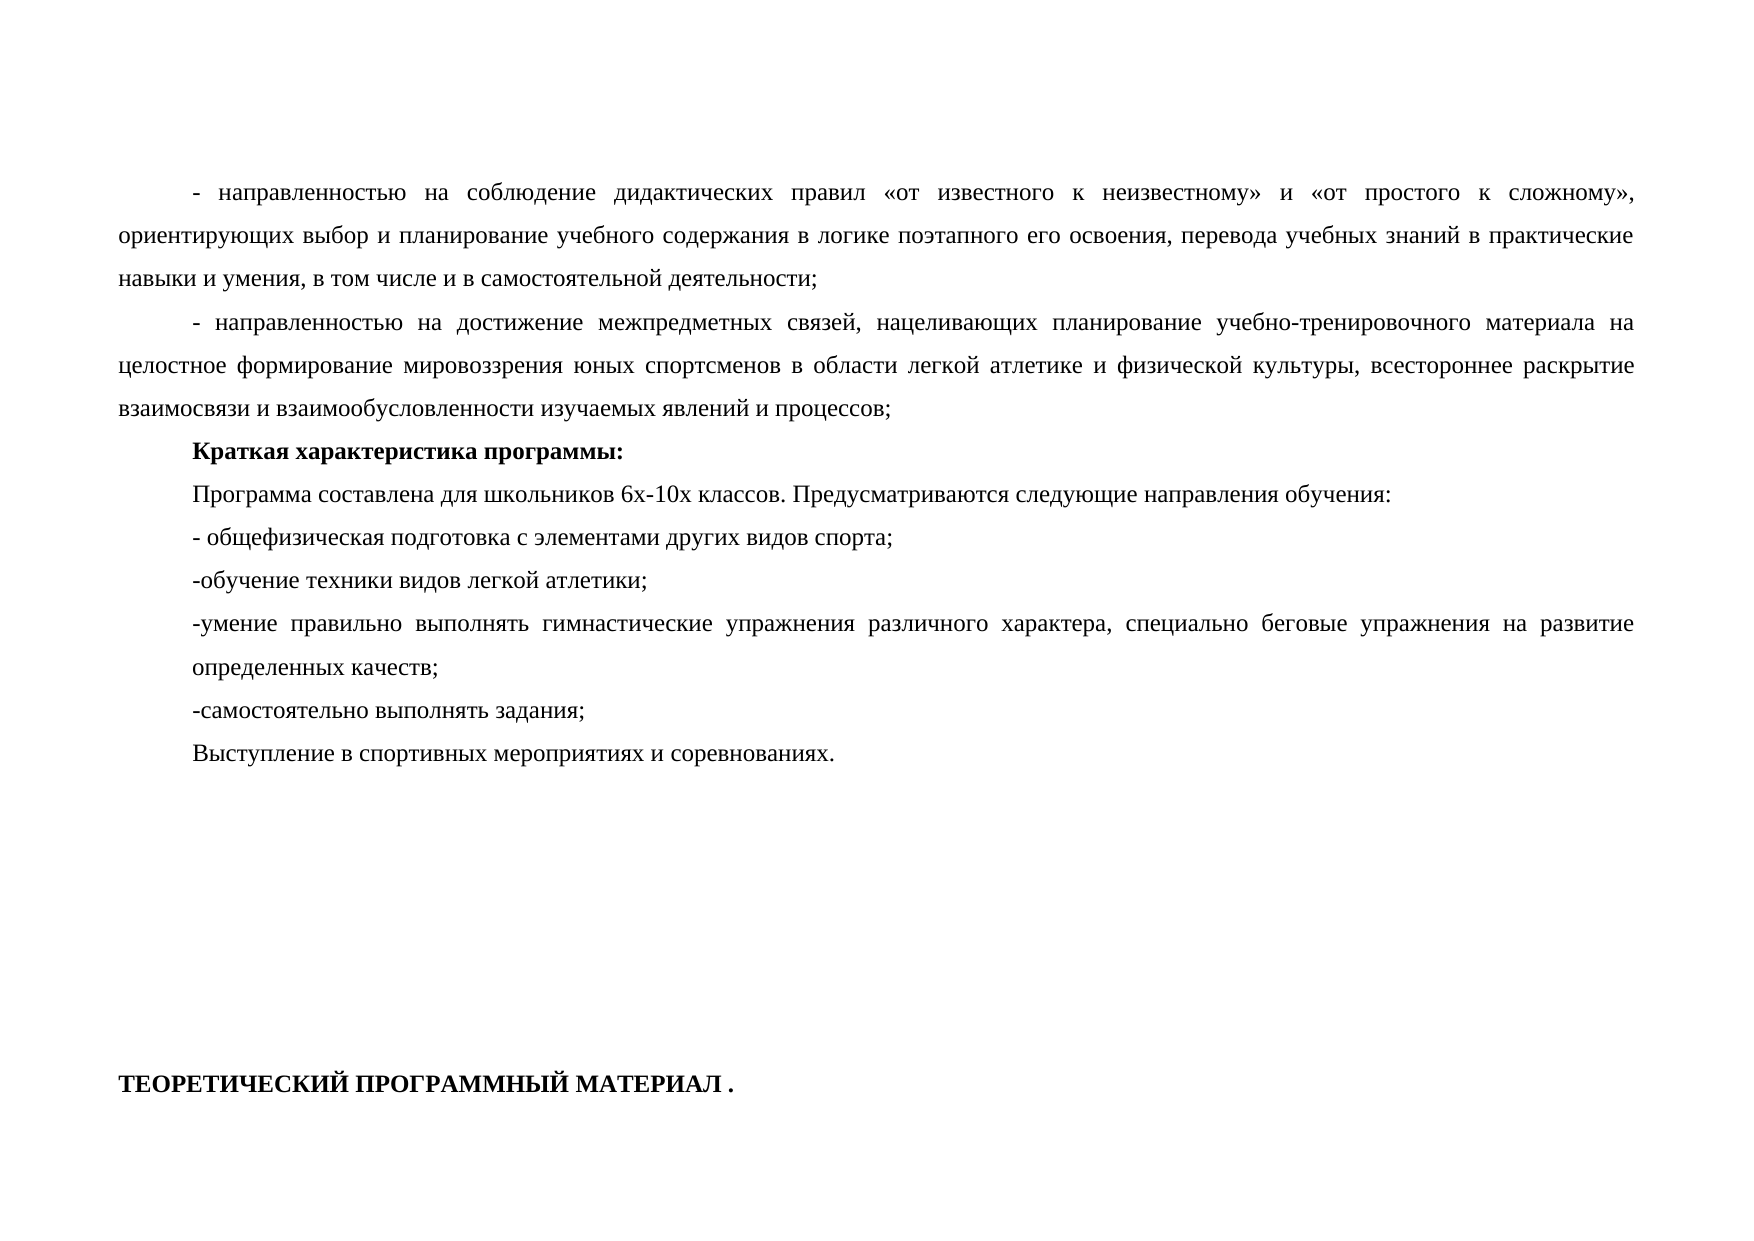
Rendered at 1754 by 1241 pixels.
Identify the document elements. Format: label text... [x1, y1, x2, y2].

text Краткая характеристика программы: [118, 436, 1636, 465]
text -обучение техники видов легкой атлетики; [118, 565, 1636, 594]
text - направленностью на достижение межпредметных связей, нацеливающих планирование учебно-тренировочного материала на целостное формирование мировоззрения юных спортсменов в области легкой атлетике и физической культуры, всестороннее раскрытие взаимосвязи и взаимообусловленности изучаемых явлений и процессов; [118, 307, 1636, 422]
text ТЕОРЕТИЧЕСКИЙ ПРОГРАММНЫЙ МАТЕРИАЛ . [118, 1069, 1636, 1097]
text - общефизическая подготовка с элементами других видов спорта; [118, 522, 1636, 551]
text -умение правильно выполнять гимнастические упражнения различного характера, специально беговые упражнения на развитие определенных качеств; [192, 608, 1636, 680]
text -самостоятельно выполнять задания; [118, 695, 1636, 723]
text Программа составлена для школьников 6х-10х классов. Предусматриваются следующие направления обучения: [118, 479, 1636, 508]
text - направленностью на соблюдение дидактических правил «от известного к неизвестному» и «от простого к сложному», ориентирующих выбор и планирование учебного содержания в логике поэтапного его освоения, перевода учебных знаний в практические навыки и умения, в том числе и в самостоятельной деятельности; [118, 177, 1636, 292]
text Выступление в спортивных мероприятиях и соревнованиях. [118, 738, 1636, 767]
